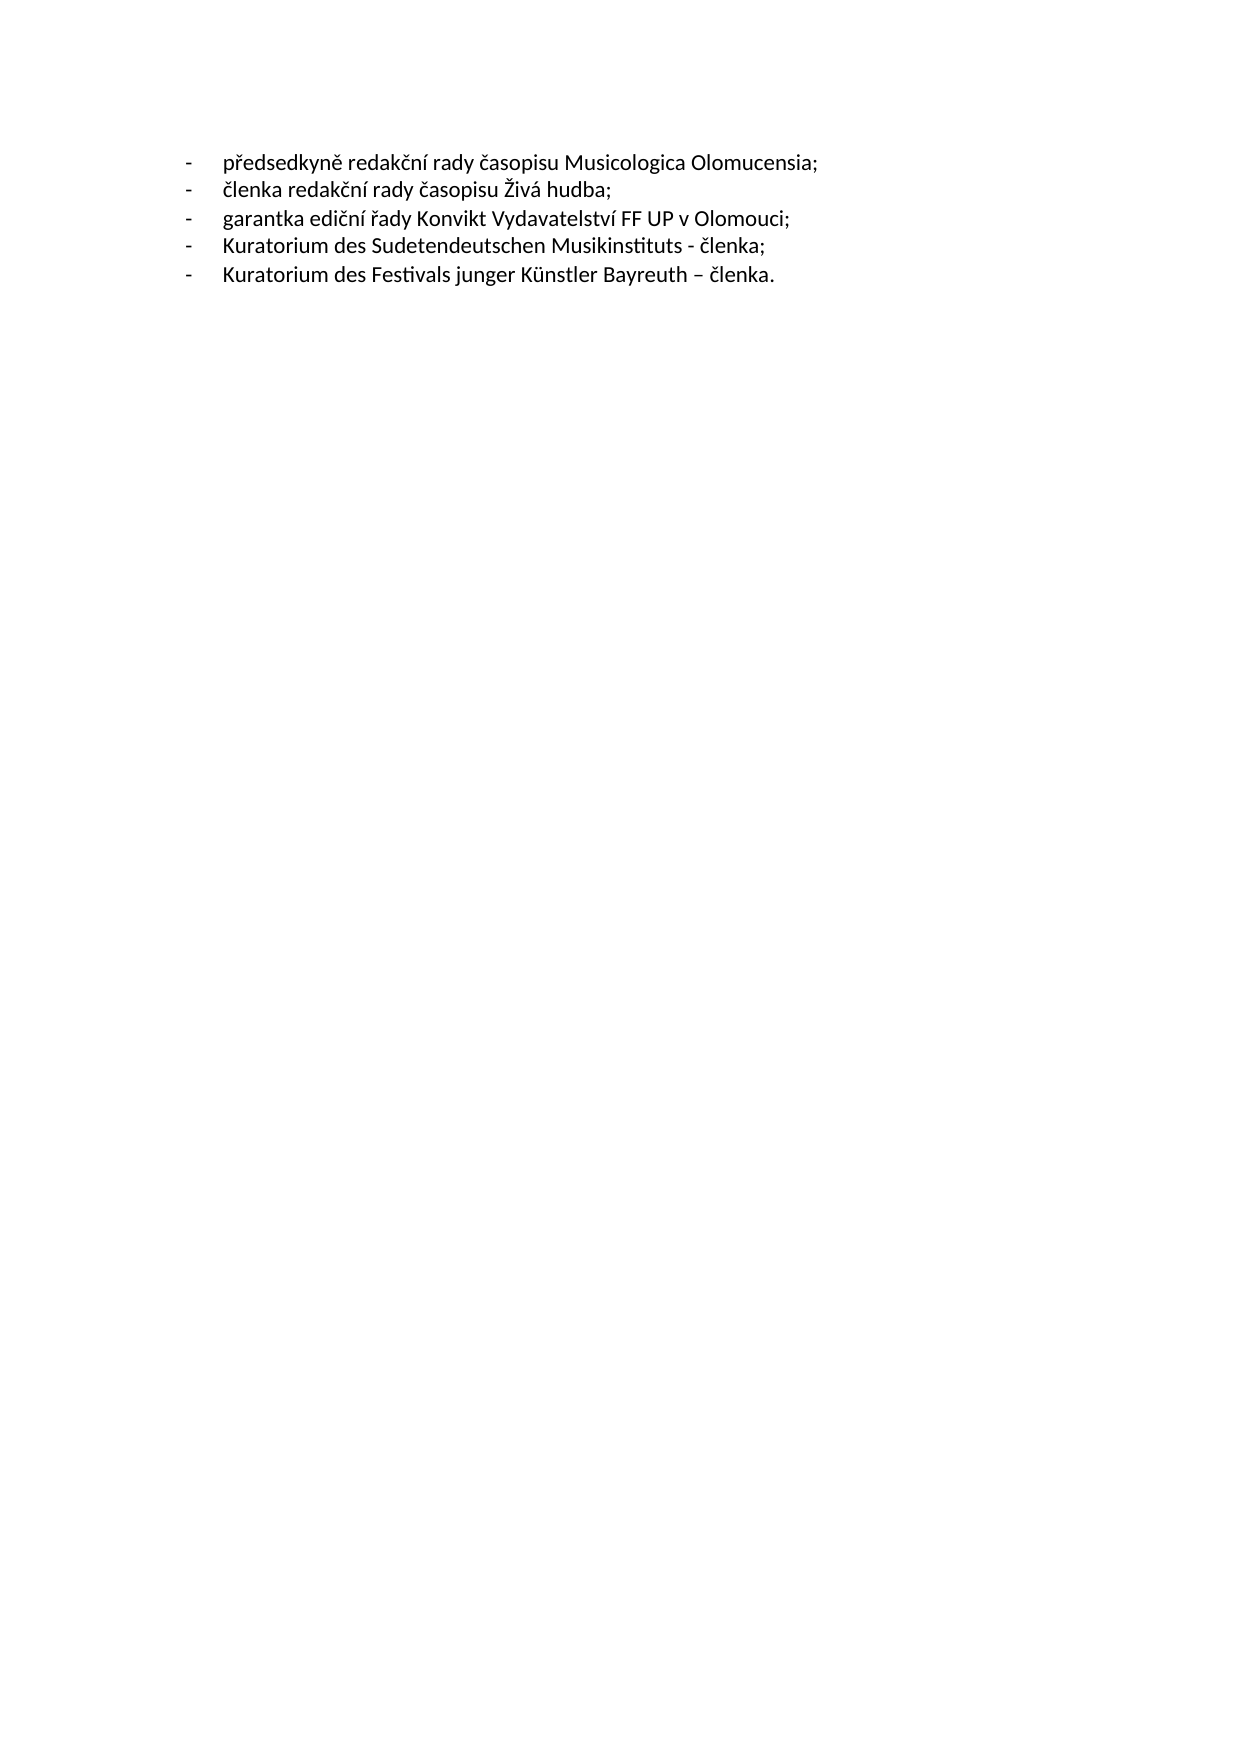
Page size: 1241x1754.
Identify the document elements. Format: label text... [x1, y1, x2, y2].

list garantka ediční řady Konvikt Vydavatelství FF UP v Olomouci; [185, 204, 1093, 232]
list Kuratorium des Sudetendeutschen Musikinstituts - členka; [185, 232, 1093, 260]
list Kuratorium des Festivals junger Künstler Bayreuth – členka. [185, 260, 1093, 288]
list členka redakční rady časopisu Živá hudba; [185, 176, 1093, 204]
list předsedkyně redakční rady časopisu Musicologica Olomucensia; [185, 148, 1093, 176]
